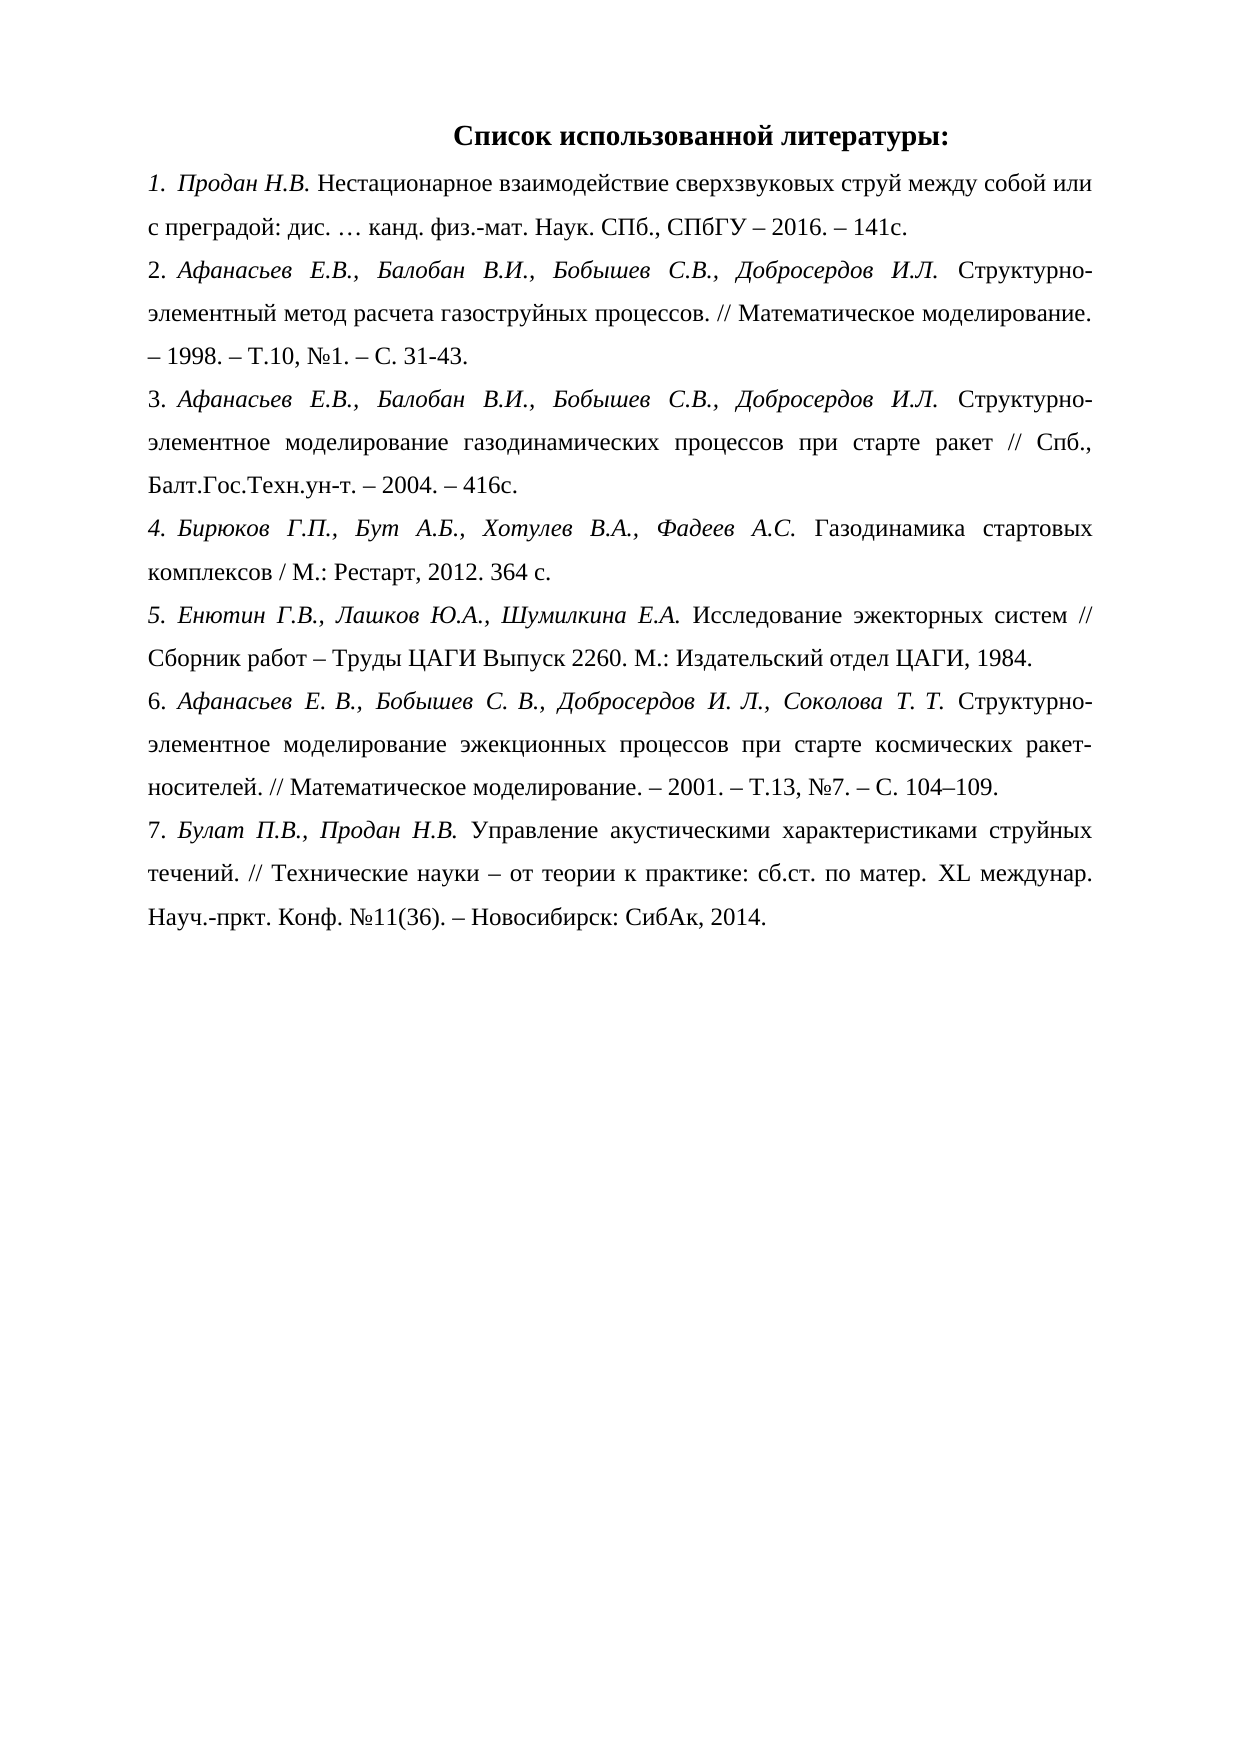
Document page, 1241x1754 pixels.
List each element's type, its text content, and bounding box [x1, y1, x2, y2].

list Афанасьев Е.В., Балобан В.И., Бобышев С.В., Добросердов И.Л. Структурно-элементный метод расчета газоструйных процессов. // Математическое моделирование. – 1998. – Т.10, №1. – С. 31-43. [148, 255, 1093, 370]
list Булат П.В., Продан Н.В. Управление акустическими характеристиками струйных течений. // Технические науки – от теории к практике: сб.ст. по матер. XL междунар. Науч.-пркт. Конф. №11(36). – Новосибирск: СибАк, 2014. [148, 815, 1093, 930]
text Список использованной литературы: [177, 118, 1152, 152]
list Бирюков Г.П., Бут А.Б., Хотулев В.А., Фадеев А.С. Газодинамика стартовых комплексов / М.: Рестарт, 2012. 364 с. [148, 513, 1093, 585]
list Продан Н.В. Нестационарное взаимодействие сверхзвуковых струй между собой или с преградой: дис. … канд. физ.-мат. Наук. СПб., СПбГУ – 2016. – 141с. [148, 168, 1093, 240]
list Афанасьев Е.В., Балобан В.И., Бобышев С.В., Добросердов И.Л. Структурно-элементное моделирование газодинамических процессов при старте ракет // Спб., Балт.Гос.Техн.ун-т. – 2004. – 416с. [148, 384, 1093, 499]
list Афанасьев Е. В., Бобышев С. В., Добросердов И. Л., Соколова Т. Т. Структурно-элементное моделирование эжекционных процессов при старте космических ракет-носителей. // Математическое моделирование. – 2001. – Т.13, №7. – С. 104–109. [148, 686, 1093, 801]
list Енютин Г.В., Лашков Ю.А., Шумилкина Е.А. Исследование эжекторных систем // Сборник работ – Труды ЦАГИ Выпуск 2260. М.: Издательский отдел ЦАГИ, 1984. [148, 600, 1093, 672]
